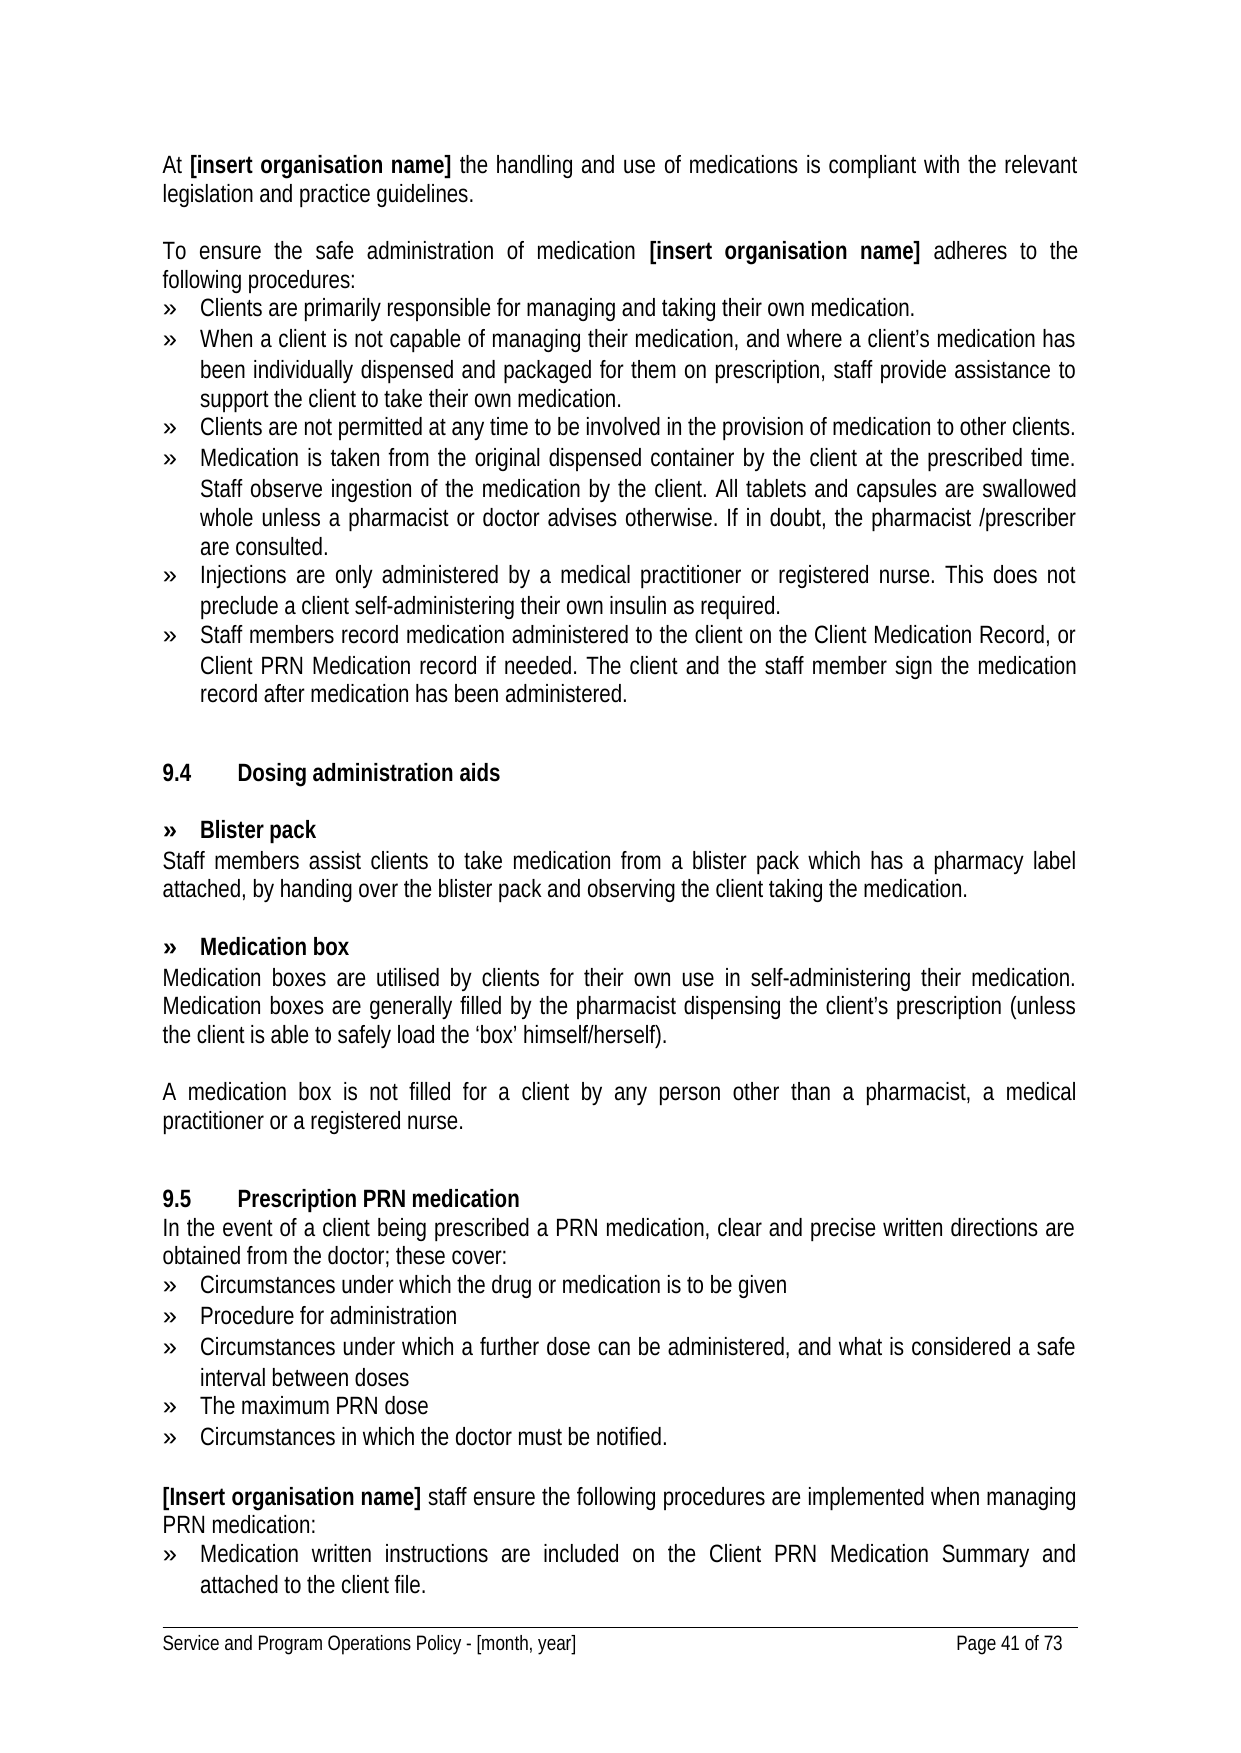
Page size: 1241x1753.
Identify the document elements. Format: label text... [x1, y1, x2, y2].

list Medication box [162, 932, 1078, 963]
list Injections are only administered by a medical practitioner or registered nurse. This does not preclude a client self-administering their own insulin as required. [162, 560, 1078, 620]
list Clients are primarily responsible for managing and taking their own medication. [162, 293, 1078, 324]
list The maximum PRN dose [162, 1391, 1078, 1422]
list Blister pack [162, 815, 1078, 846]
subtitle 9.5 Prescription PRN medication [162, 1184, 1078, 1213]
list Clients are not permitted at any time to be involved in the provision of medication to other clients. [162, 412, 1078, 443]
list Circumstances under which a further dose can be administered, and what is considered a safe interval between doses [162, 1332, 1078, 1391]
list Medication is taken from the original dispensed container by the client at the prescribed time. Staff observe ingestion of the medication by the client. All tablets and capsules are swallowed whole unless a pharmacist or doctor advises otherwise. If in doubt, the pharmacist /prescriber are consulted. [162, 443, 1078, 560]
list Staff members record medication administered to the client on the Client Medication Record, or Client PRN Medication record if needed. The client and the staff member sign the medication record after medication has been administered. [162, 620, 1078, 708]
list When a client is not capable of managing their medication, and where a client’s medication has been individually dispensed and packaged for them on prescription, staff provide assistance to support the client to take their own medication. [162, 324, 1078, 412]
text Medication boxes are utilised by clients for their own use in self-administering their medication. Medication boxes are generally filled by the pharmacist dispensing the client’s prescription (unless the client is able to safely load the ‘box’ himself/herself). [162, 963, 1078, 1048]
list Circumstances in which the doctor must be notified. [162, 1422, 1078, 1453]
text A medication box is not filled for a client by any person other than a pharmacist, a medical practitioner or a registered nurse. [162, 1077, 1078, 1134]
text Staff members assist clients to take medication from a blister pack which has a pharmacy label attached, by handing over the blister pack and observing the client taking the medication. [162, 846, 1078, 903]
subtitle 9.4 Dosing administration aids [162, 757, 1078, 786]
list Circumstances under which the drug or medication is to be given [162, 1270, 1078, 1301]
text [Insert organisation name] staff ensure the following procedures are implemented when managing PRN medication: [162, 1482, 1078, 1539]
text At [insert organisation name] the handling and use of medications is compliant with the relevant legislation and practice guidelines. [162, 150, 1078, 207]
list Procedure for administration [162, 1301, 1078, 1332]
text In the event of a client being prescribed a PRN medication, clear and precise written directions are obtained from the doctor; these cover: [162, 1213, 1078, 1270]
list Medication written instructions are included on the Client PRN Medication Summary and attached to the client file. [162, 1539, 1078, 1599]
text To ensure the safe administration of medication [insert organisation name] adheres to the following procedures: [162, 236, 1078, 293]
